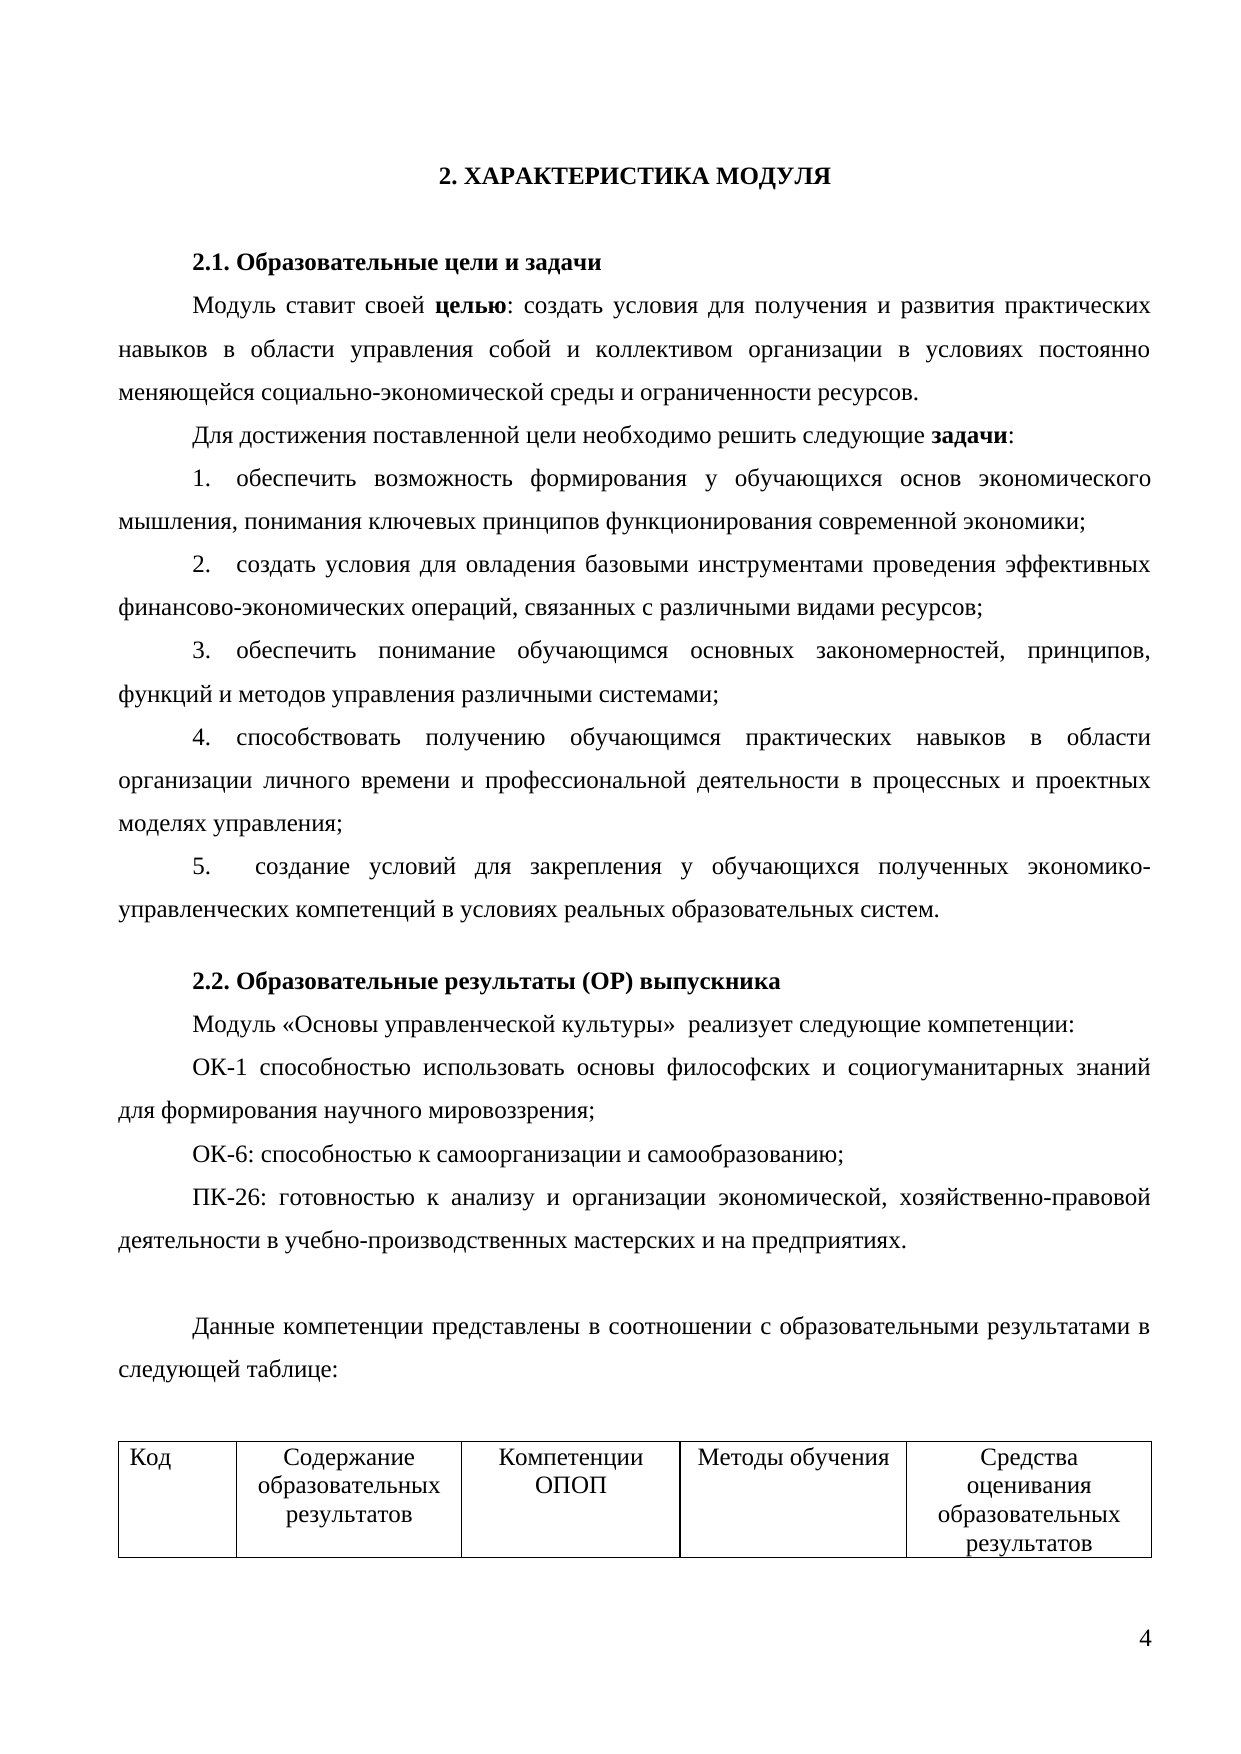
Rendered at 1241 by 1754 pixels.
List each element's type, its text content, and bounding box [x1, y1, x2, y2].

text ПК-26: готовностью к анализу и организации экономической, хозяйственно-правовой деятельности в учебно-производственных мастерских и на предприятиях. [118, 1182, 1152, 1254]
table_header Код [119, 1442, 236, 1557]
text Для достижения поставленной цели необходимо решить следующие задачи: [118, 420, 1152, 449]
table_header Компетенции ОПОП [462, 1442, 679, 1557]
text 2.2. Образовательные результаты (ОР) выпускника [118, 966, 1152, 995]
text Модуль «Основы управленческой культуры» реализует следующие компетенции: [118, 1009, 1152, 1038]
table_header Средства оценивания образовательных результатов [907, 1442, 1151, 1557]
text ОК-1 способностью использовать основы философских и социогуманитарных знаний для формирования научного мировоззрения; [118, 1052, 1152, 1124]
list обеспечить понимание обучающимся основных закономерностей, принципов, функций и методов управления различными системами; [118, 636, 1152, 707]
table_header Методы обучения [681, 1442, 906, 1557]
text 2.1. Образовательные цели и задачи [118, 247, 1152, 276]
list создать условия для овладения базовыми инструментами проведения эффективных финансово-экономических операций, связанных с различными видами ресурсов; [118, 549, 1152, 621]
text Модуль ставит своей целью: создать условия для получения и развития практических навыков в области управления собой и коллективом организации в условиях постоянно меняющейся социально-экономической среды и ограниченности ресурсов. [118, 291, 1152, 406]
list обеспечить возможность формирования у обучающихся основ экономического мышления, понимания ключевых принципов функционирования современной экономики; [118, 463, 1152, 535]
text 2. ХАРАКТЕРИСТИКА МОДУЛЯ [118, 161, 1152, 190]
list способствовать получению обучающимся практических навыков в области организации личного времени и профессиональной деятельности в процессных и проектных моделях управления; [118, 722, 1152, 837]
list создание условий для закрепления у обучающихся полученных экономико-управленческих компетенций в условиях реальных образовательных систем. [118, 851, 1152, 923]
table_header Содержание образовательных результатов [237, 1442, 461, 1557]
text ОК-6: способностью к самоорганизации и самообразованию; [118, 1139, 1152, 1167]
text Данные компетенции представлены в соотношении с образовательными результатами в следующей таблице: [118, 1311, 1152, 1383]
